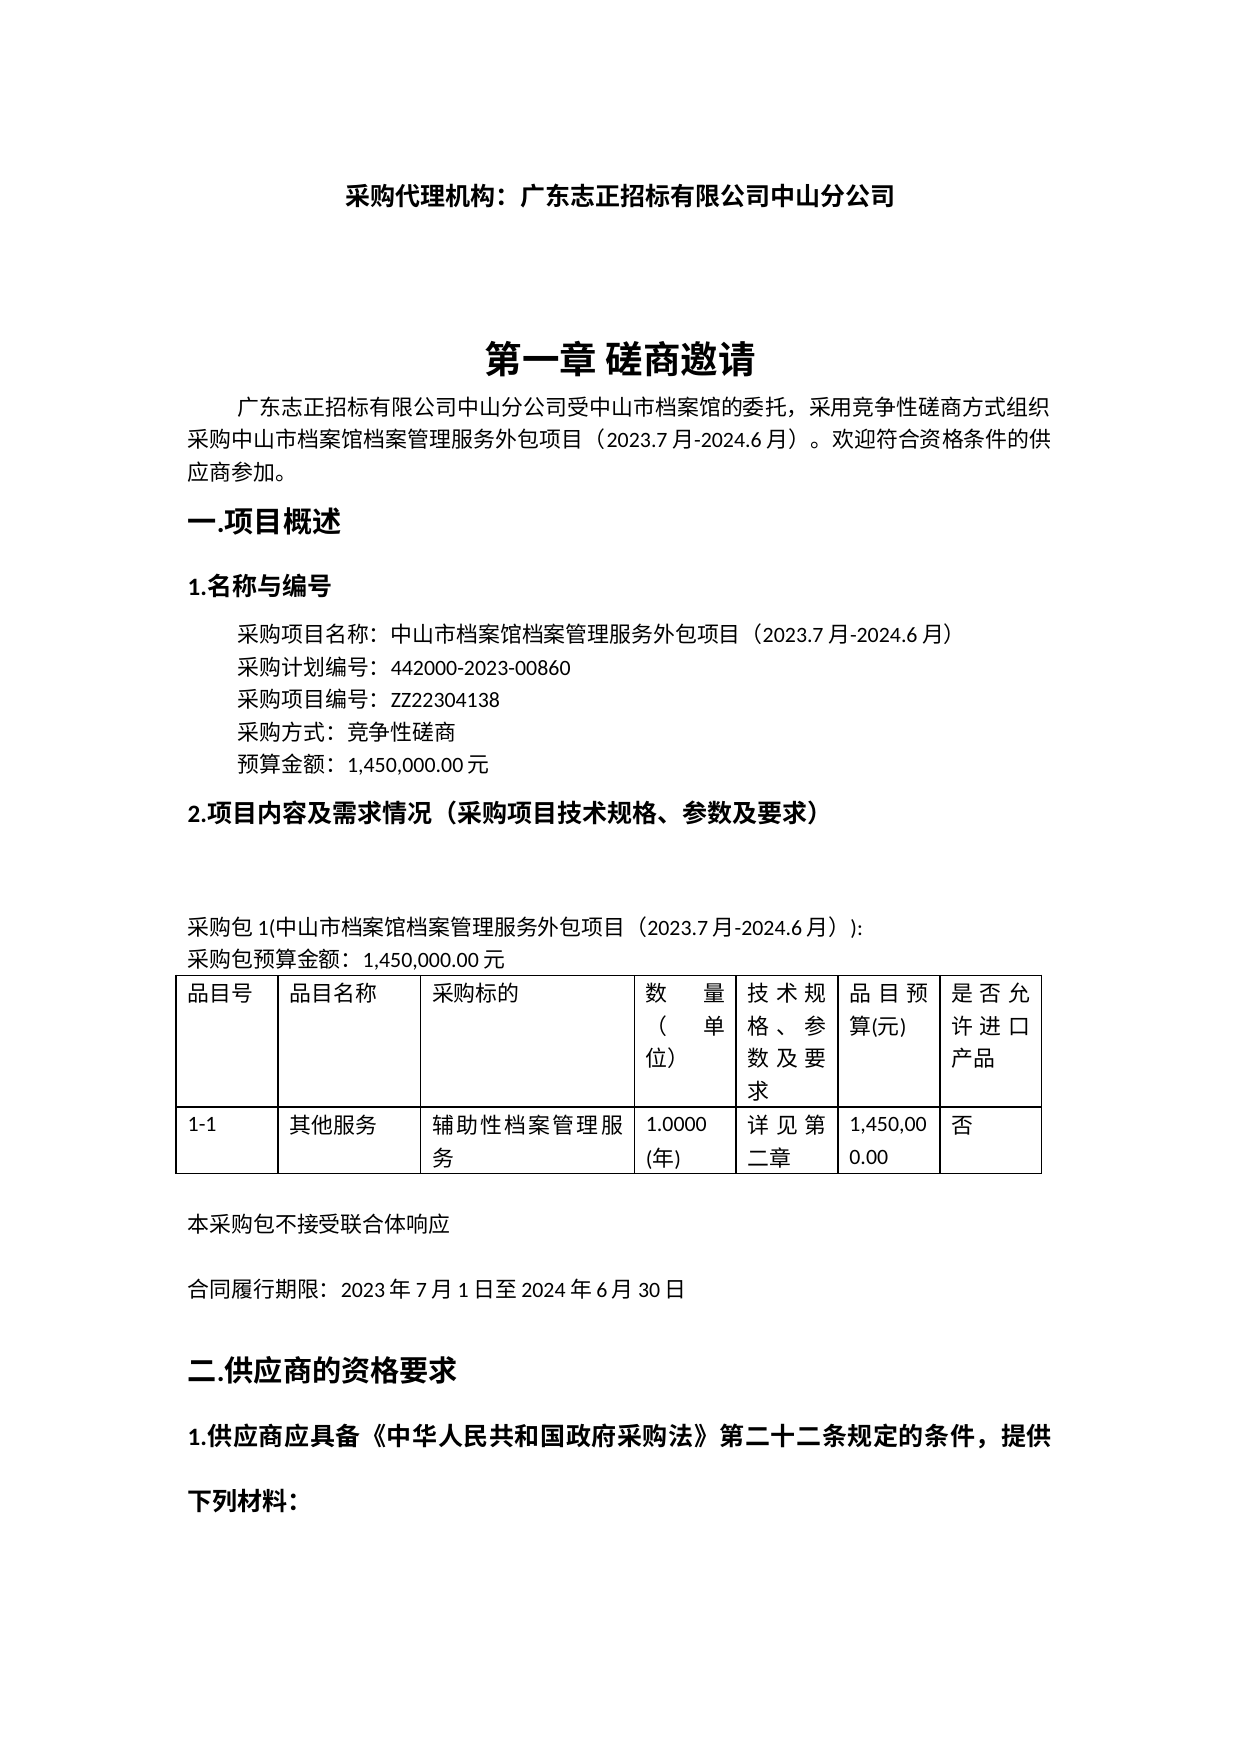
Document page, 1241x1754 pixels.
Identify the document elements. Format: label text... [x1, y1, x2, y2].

text 采购方式：竞争性磋商 [187, 714, 1053, 747]
table_header 是否允许进口产品 [941, 976, 1041, 1106]
table_cell 否 [941, 1108, 1041, 1173]
table_header 品目预算(元) [839, 976, 939, 1106]
table_header 技术规格、参数及要求 [737, 976, 837, 1106]
table_cell 详见第二章 [737, 1108, 837, 1173]
text 采购项目编号：ZZ22304138 [187, 682, 1053, 714]
table_header 采购标的 [421, 976, 634, 1106]
table_cell 1-1 [177, 1108, 277, 1173]
text 预算金额：1,450,000.00元 [187, 747, 1053, 779]
text 采购包预算金额：1,450,000.00元 [187, 942, 1053, 974]
text 1.供应商应具备《中华人民共和国政府采购法》第二十二条规定的条件，提供下列材料： [187, 1402, 1053, 1532]
table_cell 其他服务 [279, 1108, 420, 1173]
table_cell 1,450,000.00 [839, 1108, 939, 1173]
text 合同履行期限：2023年7月1日至2024年6月30日 [187, 1272, 1053, 1304]
table_header 品目名称 [279, 976, 420, 1106]
text 采购包1(中山市档案馆档案管理服务外包项目（2023.7月-2024.6月）): [187, 909, 1053, 942]
text 采购代理机构：广东志正招标有限公司中山分公司 [187, 162, 1053, 227]
text 一.项目概述 [187, 487, 1053, 552]
text 采购项目名称：中山市档案馆档案管理服务外包项目（2023.7月-2024.6月） [187, 617, 1053, 649]
text 1.名称与编号 [187, 552, 1053, 617]
table_cell 1.0000(年) [635, 1108, 735, 1173]
text 二.供应商的资格要求 [187, 1337, 1053, 1402]
text 2.项目内容及需求情况（采购项目技术规格、参数及要求） [187, 779, 1053, 844]
text 第一章 磋商邀请 [187, 324, 1053, 389]
text 本采购包不接受联合体响应 [187, 1207, 1053, 1239]
table_cell 辅助性档案管理服务 [421, 1108, 634, 1173]
table_header 品目号 [177, 976, 277, 1106]
text 采购计划编号：442000-2023-00860 [187, 649, 1053, 682]
table_header 数量（单位） [635, 976, 735, 1106]
text 广东志正招标有限公司中山分公司受中山市档案馆的委托，采用竞争性磋商方式组织采购中山市档案馆档案管理服务外包项目（2023.7月-2024.6月）。欢迎符合资格条件的供应商参加。 [187, 389, 1053, 487]
